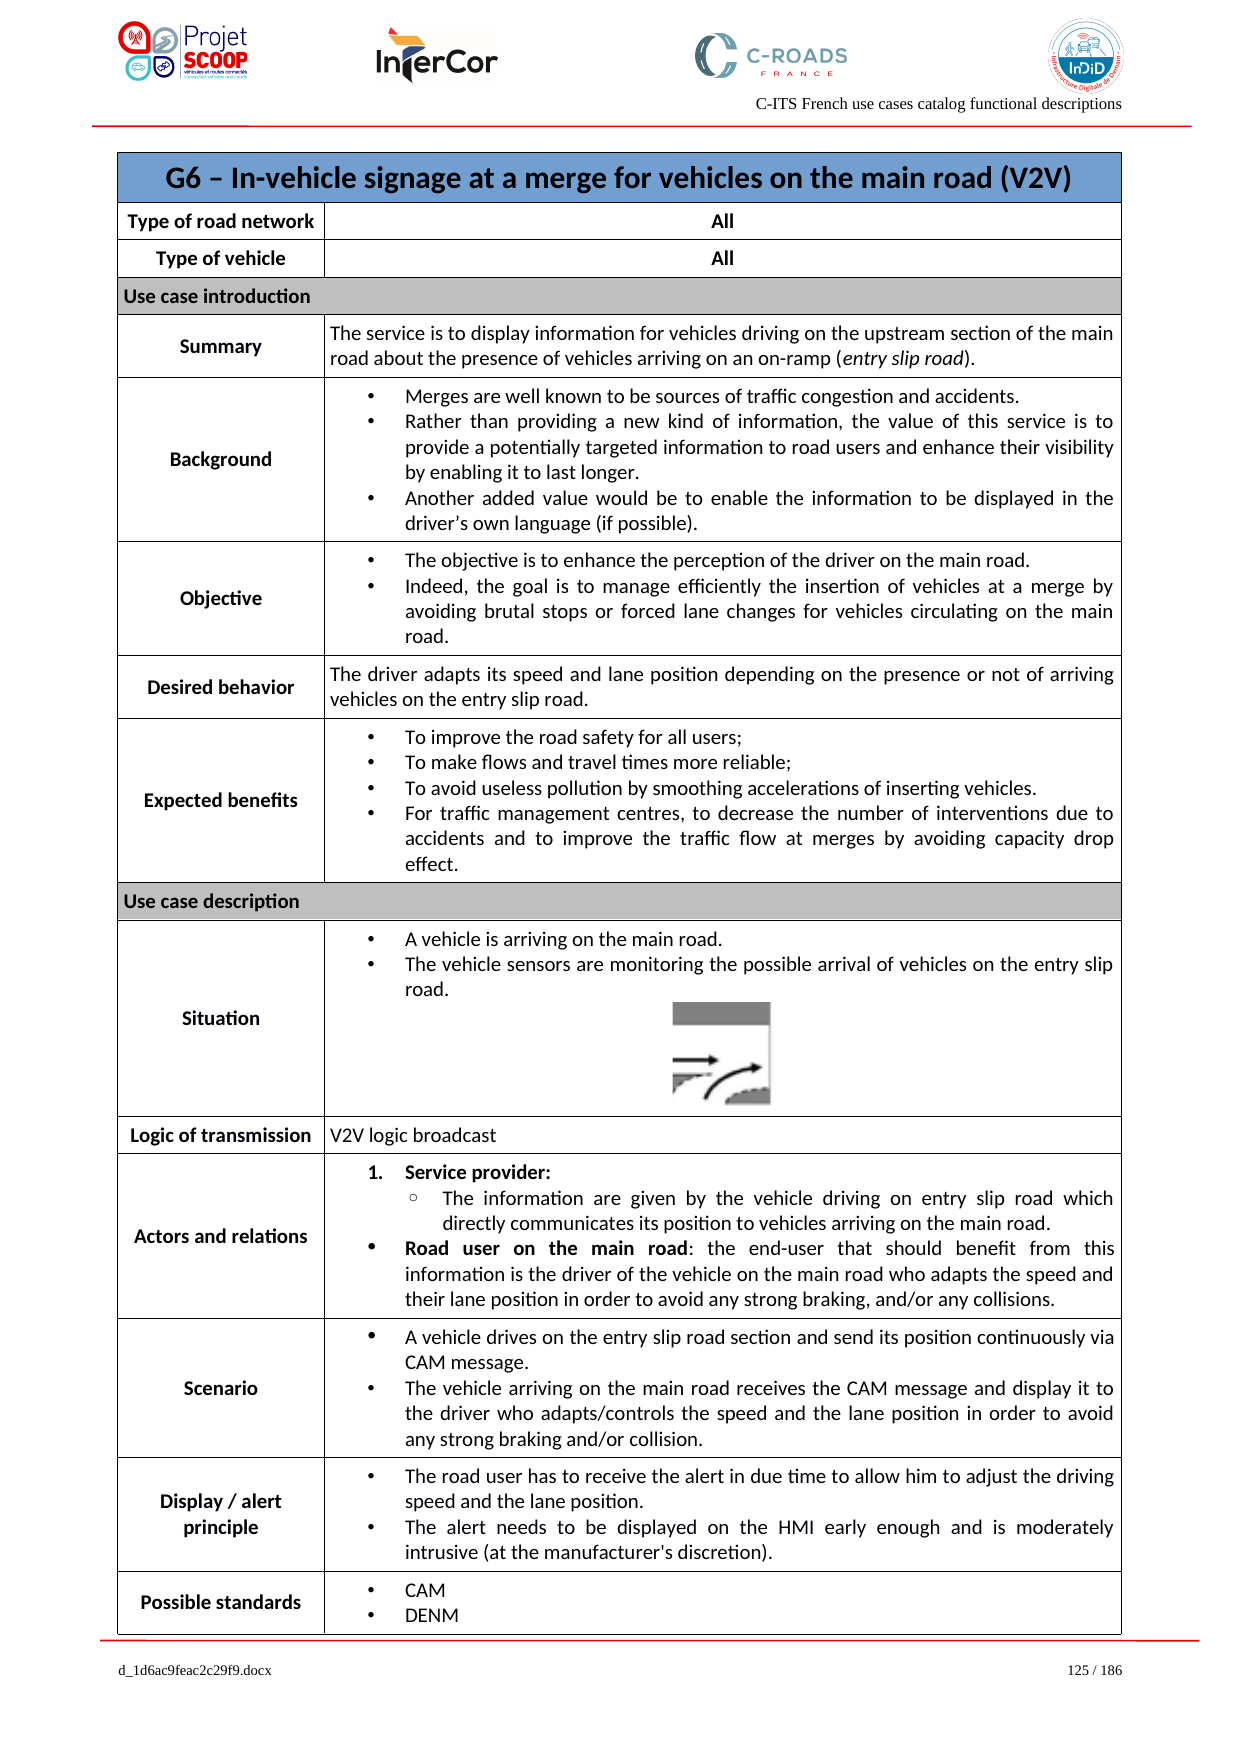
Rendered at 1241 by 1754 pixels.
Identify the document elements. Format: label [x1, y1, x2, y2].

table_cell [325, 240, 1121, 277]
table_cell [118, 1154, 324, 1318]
picture [672, 1002, 773, 1110]
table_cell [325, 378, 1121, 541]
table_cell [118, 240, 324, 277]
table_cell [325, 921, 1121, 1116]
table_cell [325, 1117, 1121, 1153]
picture [118, 21, 248, 81]
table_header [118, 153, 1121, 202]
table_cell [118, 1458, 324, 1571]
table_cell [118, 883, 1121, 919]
picture [695, 33, 847, 78]
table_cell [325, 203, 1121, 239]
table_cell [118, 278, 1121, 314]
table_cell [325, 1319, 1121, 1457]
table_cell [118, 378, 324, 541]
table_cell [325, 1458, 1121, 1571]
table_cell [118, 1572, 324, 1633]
picture [1044, 14, 1128, 98]
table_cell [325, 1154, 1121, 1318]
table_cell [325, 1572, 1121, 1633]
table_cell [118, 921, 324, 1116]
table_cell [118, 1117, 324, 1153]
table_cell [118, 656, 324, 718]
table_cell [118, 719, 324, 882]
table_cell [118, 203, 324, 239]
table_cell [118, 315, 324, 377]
picture [375, 25, 499, 85]
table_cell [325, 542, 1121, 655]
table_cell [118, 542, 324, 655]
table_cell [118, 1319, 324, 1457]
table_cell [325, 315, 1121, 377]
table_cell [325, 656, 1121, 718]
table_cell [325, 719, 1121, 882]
